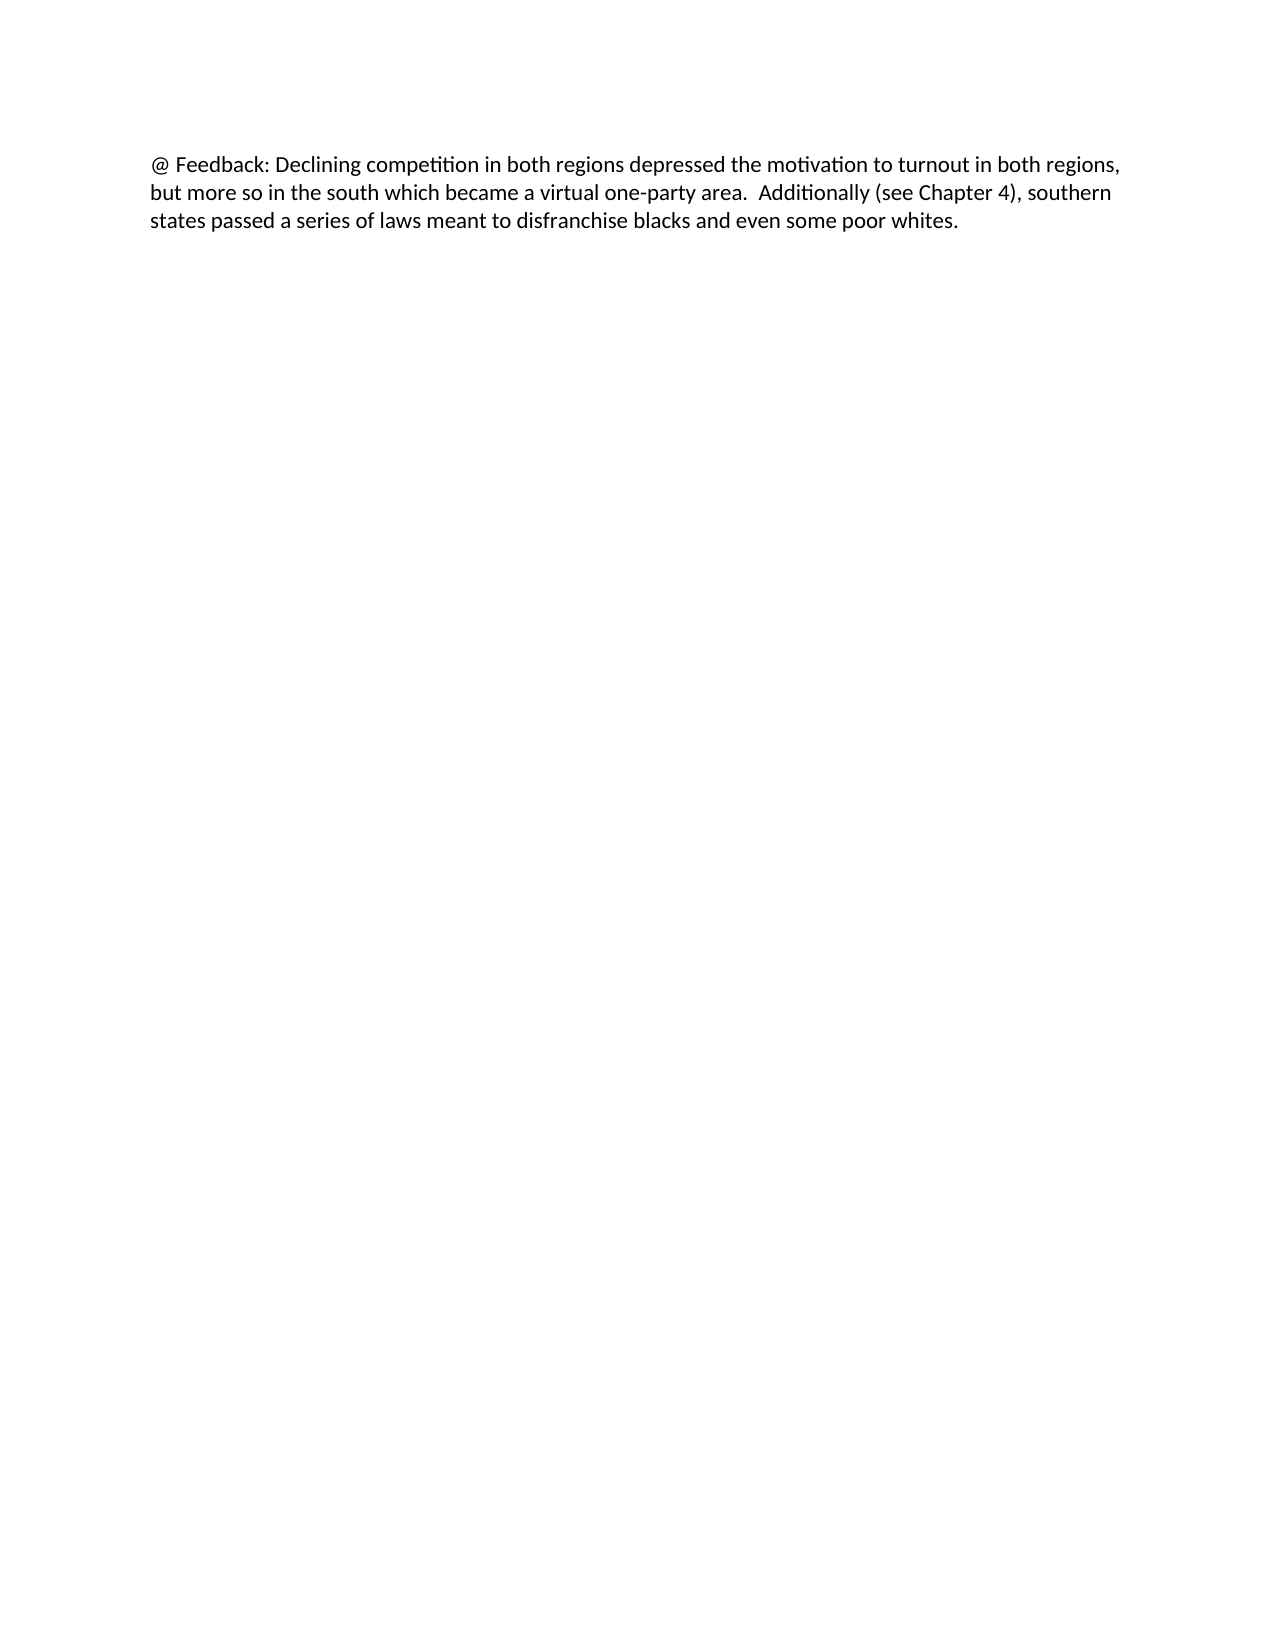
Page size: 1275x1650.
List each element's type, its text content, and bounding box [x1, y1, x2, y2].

text @ Feedback: Declining competition in both regions depressed the motivation to turnout in both regions, but more so in the south which became a virtual one-party area. Additionally (see Chapter 4), southern states passed a series of laws meant to disfranchise blacks and even some poor whites. [150, 150, 1125, 234]
